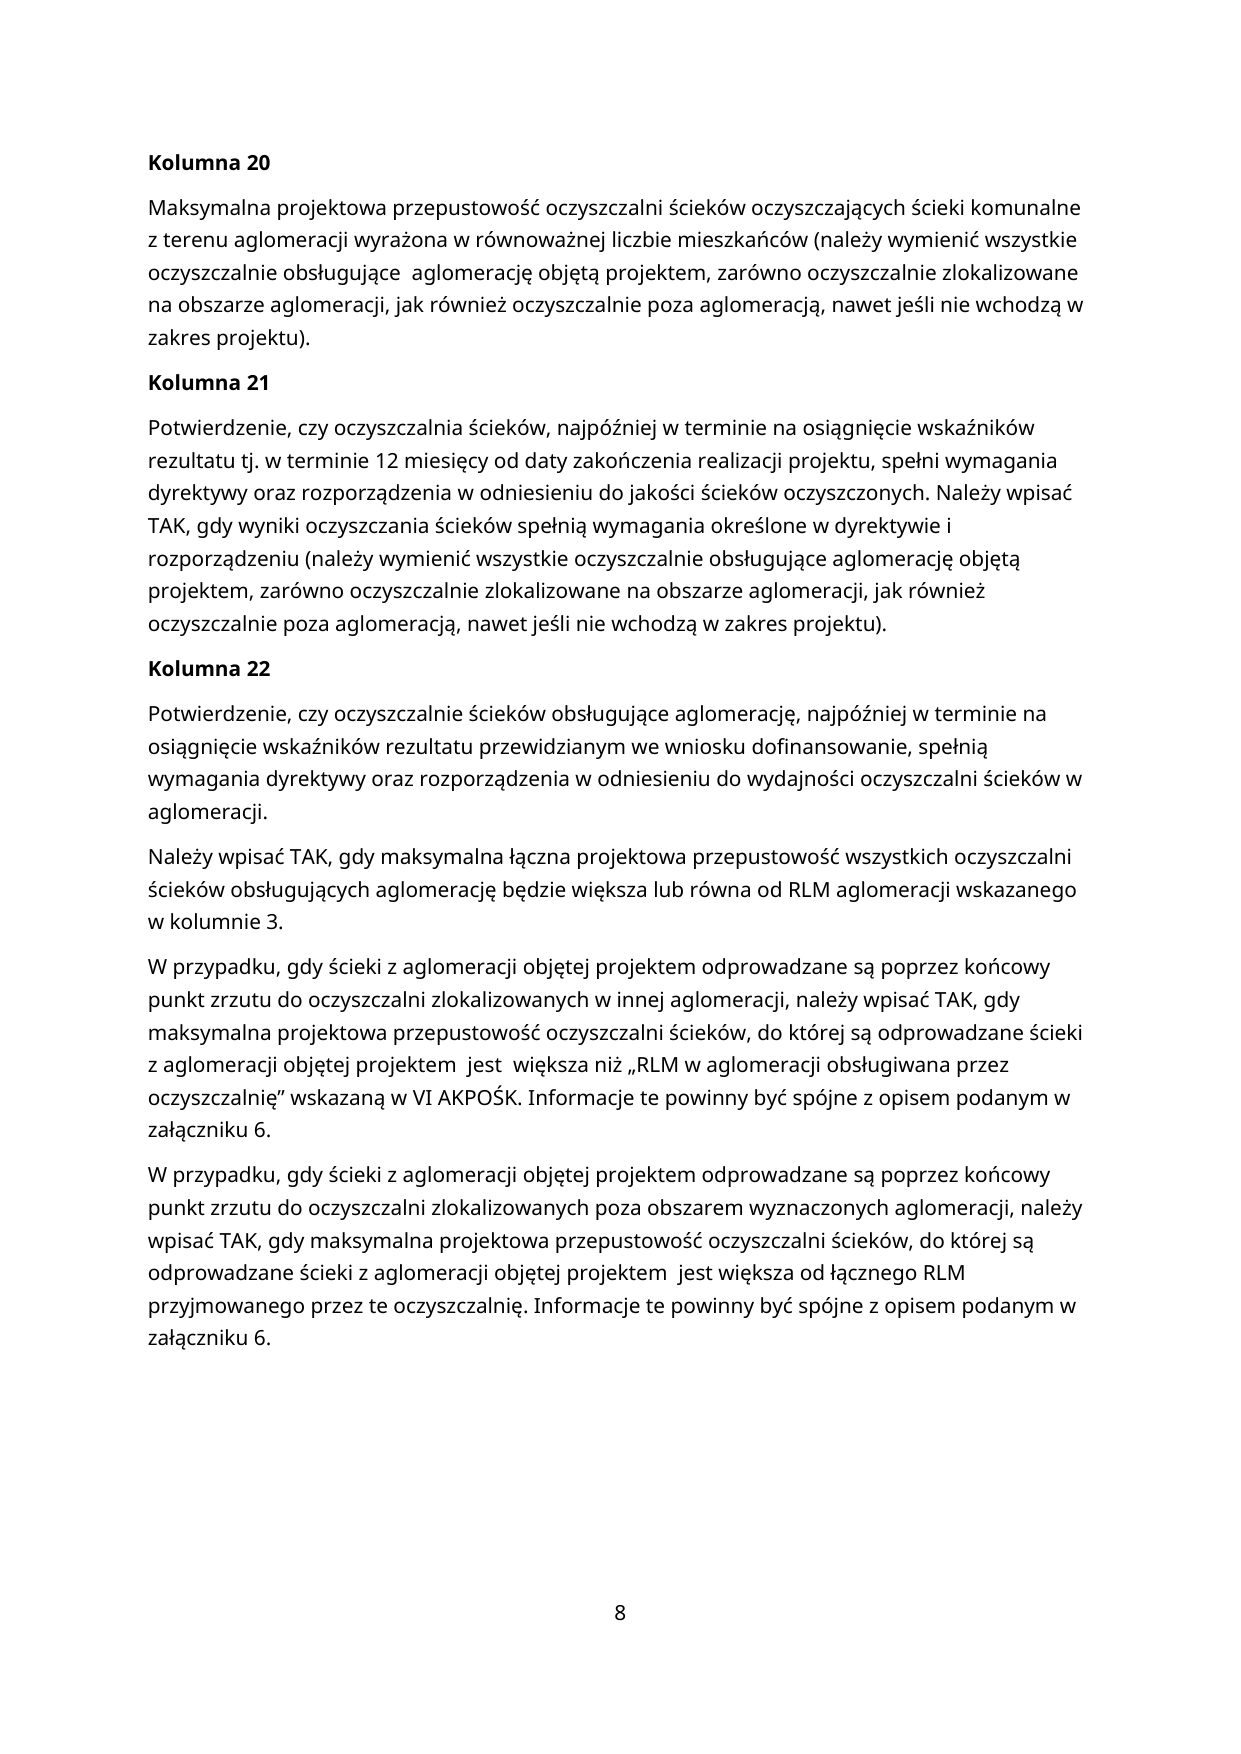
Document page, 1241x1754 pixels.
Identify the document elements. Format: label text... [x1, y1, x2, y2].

text W przypadku, gdy ścieki z aglomeracji objętej projektem odprowadzane są poprzez końcowy punkt zrzutu do oczyszczalni zlokalizowanych w innej aglomeracji, należy wpisać TAK, gdy maksymalna projektowa przepustowość oczyszczalni ścieków, do której są odprowadzane ścieki z aglomeracji objętej projektem jest większa niż „RLM w aglomeracji obsługiwana przez oczyszczalnię” wskazaną w VI AKPOŚK. Informacje te powinny być spójne z opisem podanym w załączniku 6. [148, 952, 1093, 1144]
text Należy wpisać TAK, gdy maksymalna łączna projektowa przepustowość wszystkich oczyszczalni ścieków obsługujących aglomerację będzie większa lub równa od RLM aglomeracji wskazanego w kolumnie 3. [148, 842, 1093, 936]
text Kolumna 22 [148, 654, 1093, 682]
text Kolumna 20 [148, 148, 1093, 176]
text Potwierdzenie, czy oczyszczalnie ścieków obsługujące aglomerację, najpóźniej w terminie na osiągnięcie wskaźników rezultatu przewidzianym we wniosku dofinansowanie, spełnią wymagania dyrektywy oraz rozporządzenia w odniesieniu do wydajności oczyszczalni ścieków w aglomeracji. [148, 699, 1093, 825]
text Kolumna 21 [148, 368, 1093, 397]
text W przypadku, gdy ścieki z aglomeracji objętej projektem odprowadzane są poprzez końcowy punkt zrzutu do oczyszczalni zlokalizowanych poza obszarem wyznaczonych aglomeracji, należy wpisać TAK, gdy maksymalna projektowa przepustowość oczyszczalni ścieków, do której są odprowadzane ścieki z aglomeracji objętej projektem jest większa od łącznego RLM przyjmowanego przez te oczyszczalnię. Informacje te powinny być spójne z opisem podanym w załączniku 6. [148, 1161, 1093, 1352]
text Maksymalna projektowa przepustowość oczyszczalni ścieków oczyszczających ścieki komunalne z terenu aglomeracji wyrażona w równoważnej liczbie mieszkańców (należy wymienić wszystkie oczyszczalnie obsługujące aglomerację objętą projektem, zarówno oczyszczalnie zlokalizowane na obszarze aglomeracji, jak również oczyszczalnie poza aglomeracją, nawet jeśli nie wchodzą w zakres projektu). [148, 193, 1093, 352]
text Potwierdzenie, czy oczyszczalnia ścieków, najpóźniej w terminie na osiągnięcie wskaźników rezultatu tj. w terminie 12 miesięcy od daty zakończenia realizacji projektu, spełni wymagania dyrektywy oraz rozporządzenia w odniesieniu do jakości ścieków oczyszczonych. Należy wpisać TAK, gdy wyniki oczyszczania ścieków spełnią wymagania określone w dyrektywie i rozporządzeniu (należy wymienić wszystkie oczyszczalnie obsługujące aglomerację objętą projektem, zarówno oczyszczalnie zlokalizowane na obszarze aglomeracji, jak również oczyszczalnie poza aglomeracją, nawet jeśli nie wchodzą w zakres projektu). [148, 413, 1093, 637]
